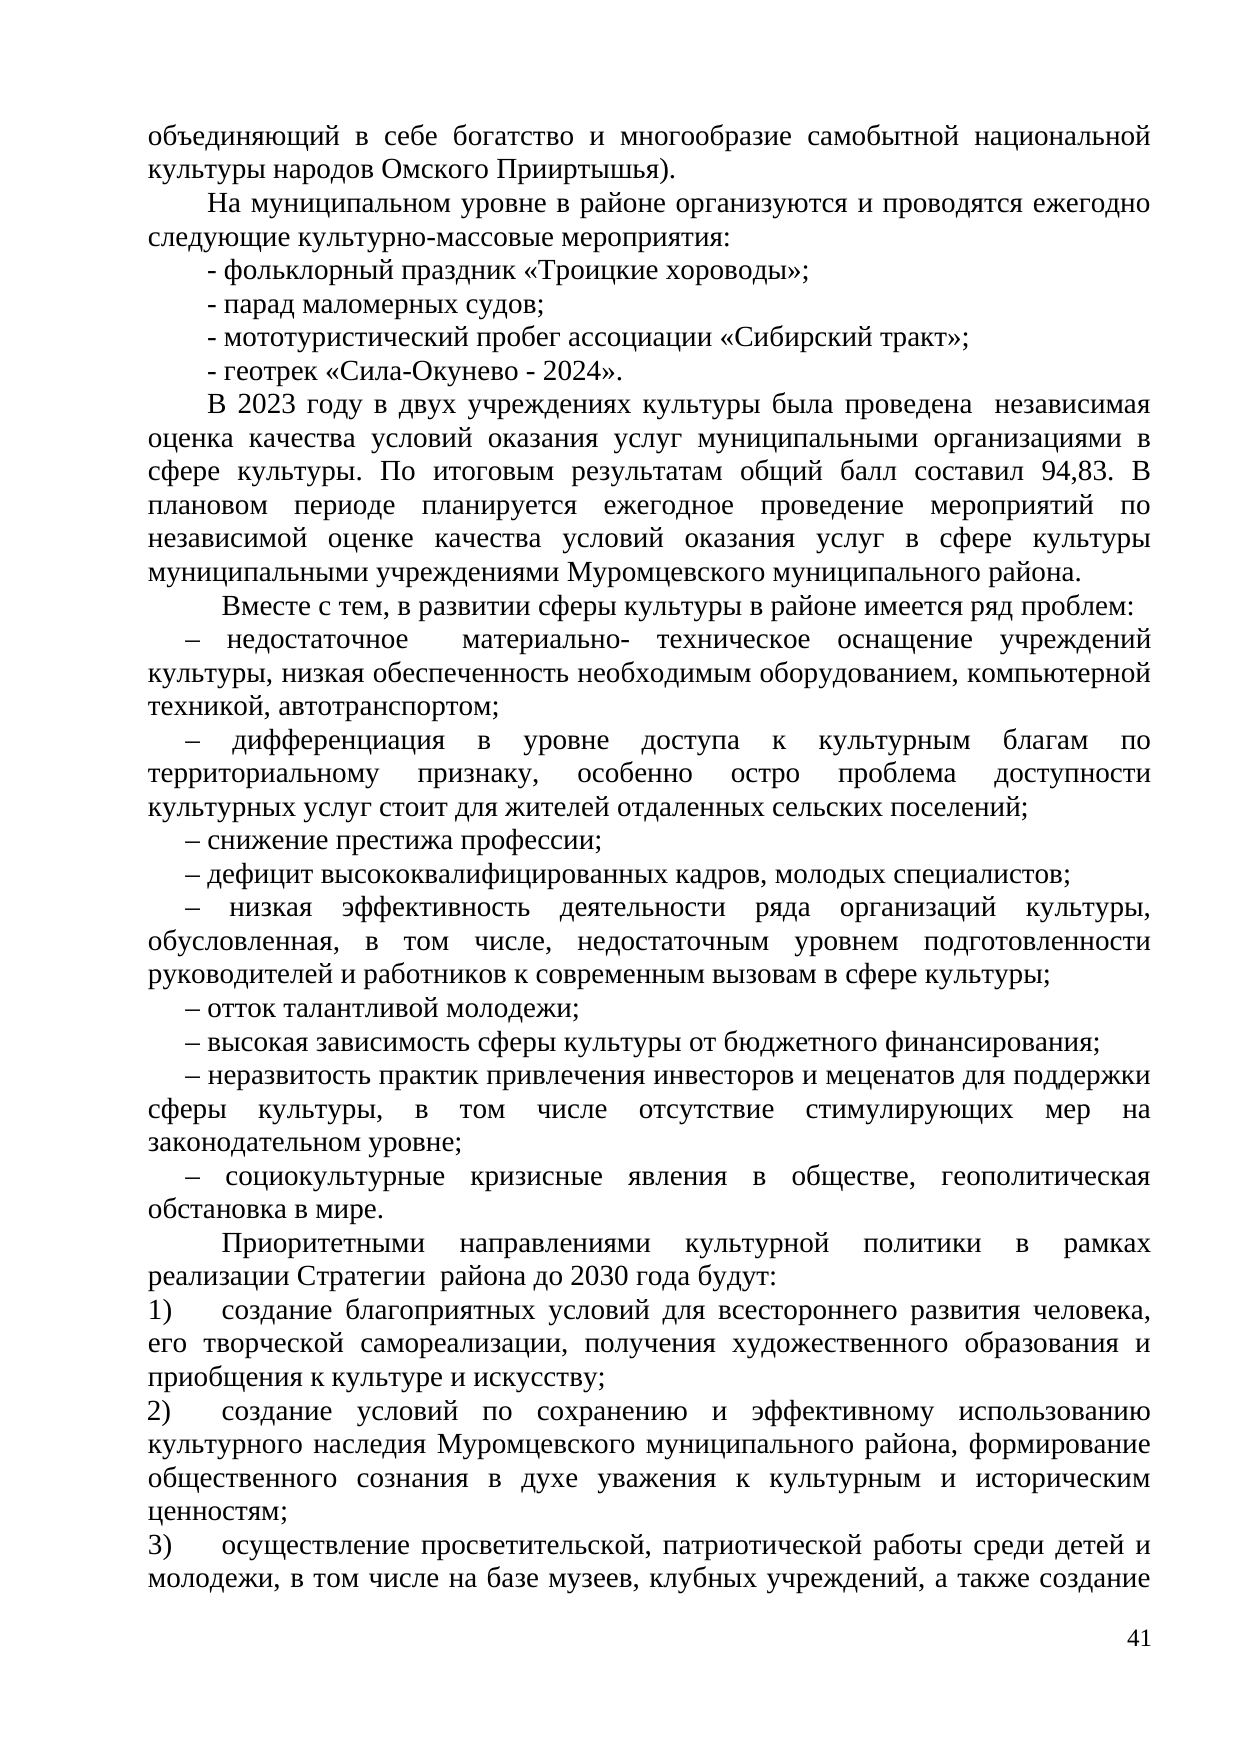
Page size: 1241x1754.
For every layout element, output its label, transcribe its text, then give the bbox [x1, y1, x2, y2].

list создание благоприятных условий для всестороннего развития человека, его творческой самореализации, получения художественного образования и приобщения к культуре и искусству; [148, 1292, 1152, 1393]
text - фольклорный праздник «Троицкие хороводы»; [148, 252, 1152, 286]
text На муниципальном уровне в районе организуются и проводятся ежегодно следующие культурно-массовые мероприятия: [148, 185, 1152, 252]
text – отток талантливой молодежи; [148, 990, 1152, 1024]
text – дефицит высококвалифицированных кадров, молодых специалистов; [148, 856, 1152, 889]
text – высокая зависимость сферы культуры от бюджетного финансирования; [148, 1024, 1152, 1057]
text Приоритетными направлениями культурной политики в рамках реализации Стратегии района до 2030 года будут: [148, 1225, 1152, 1292]
list создание условий по сохранению и эффективному использованию культурного наследия Муромцевского муниципального района, формирование общественного сознания в духе уважения к культурным и историческим ценностям; [147, 1393, 1152, 1527]
text Вместе с тем, в развитии сферы культуры в районе имеется ряд проблем: [148, 588, 1152, 621]
text – снижение престижа профессии; [148, 822, 1152, 856]
text – неразвитость практик привлечения инвесторов и меценатов для поддержки сферы культуры, в том числе отсутствие стимулирующих мер на законодательном уровне; [148, 1057, 1152, 1158]
text – дифференциация в уровне доступа к культурным благам по территориальному признаку, особенно остро проблема доступности культурных услуг стоит для жителей отдаленных сельских поселений; [148, 722, 1152, 822]
text В 2023 году в двух учреждениях культуры была проведена независимая оценка качества условий оказания услуг муниципальными организациями в сфере культуры. По итоговым результатам общий балл составил 94,83. В плановом периоде планируется ежегодное проведение мероприятий по независимой оценке качества условий оказания услуг в сфере культуры муниципальными учреждениями Муромцевского муниципального района. [148, 386, 1152, 588]
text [148, 118, 1152, 185]
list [148, 1527, 1152, 1594]
text - мототуристический пробег ассоциации «Сибирский тракт»; [148, 319, 1152, 353]
text - парад маломерных судов; [148, 286, 1152, 319]
text – социокультурные кризисные явления в обществе, геополитическая обстановка в мире. [148, 1158, 1152, 1225]
text – недостаточное материально- техническое оснащение учреждений культуры, низкая обеспеченность необходимым оборудованием, компьютерной техникой, автотранспортом; [148, 621, 1152, 722]
text – низкая эффективность деятельности ряда организаций культуры, обусловленная, в том числе, недостаточным уровнем подготовленности руководителей и работников к современным вызовам в сфере культуры; [148, 889, 1152, 990]
text - геотрек «Сила-Окунево - 2024». [148, 353, 1152, 386]
